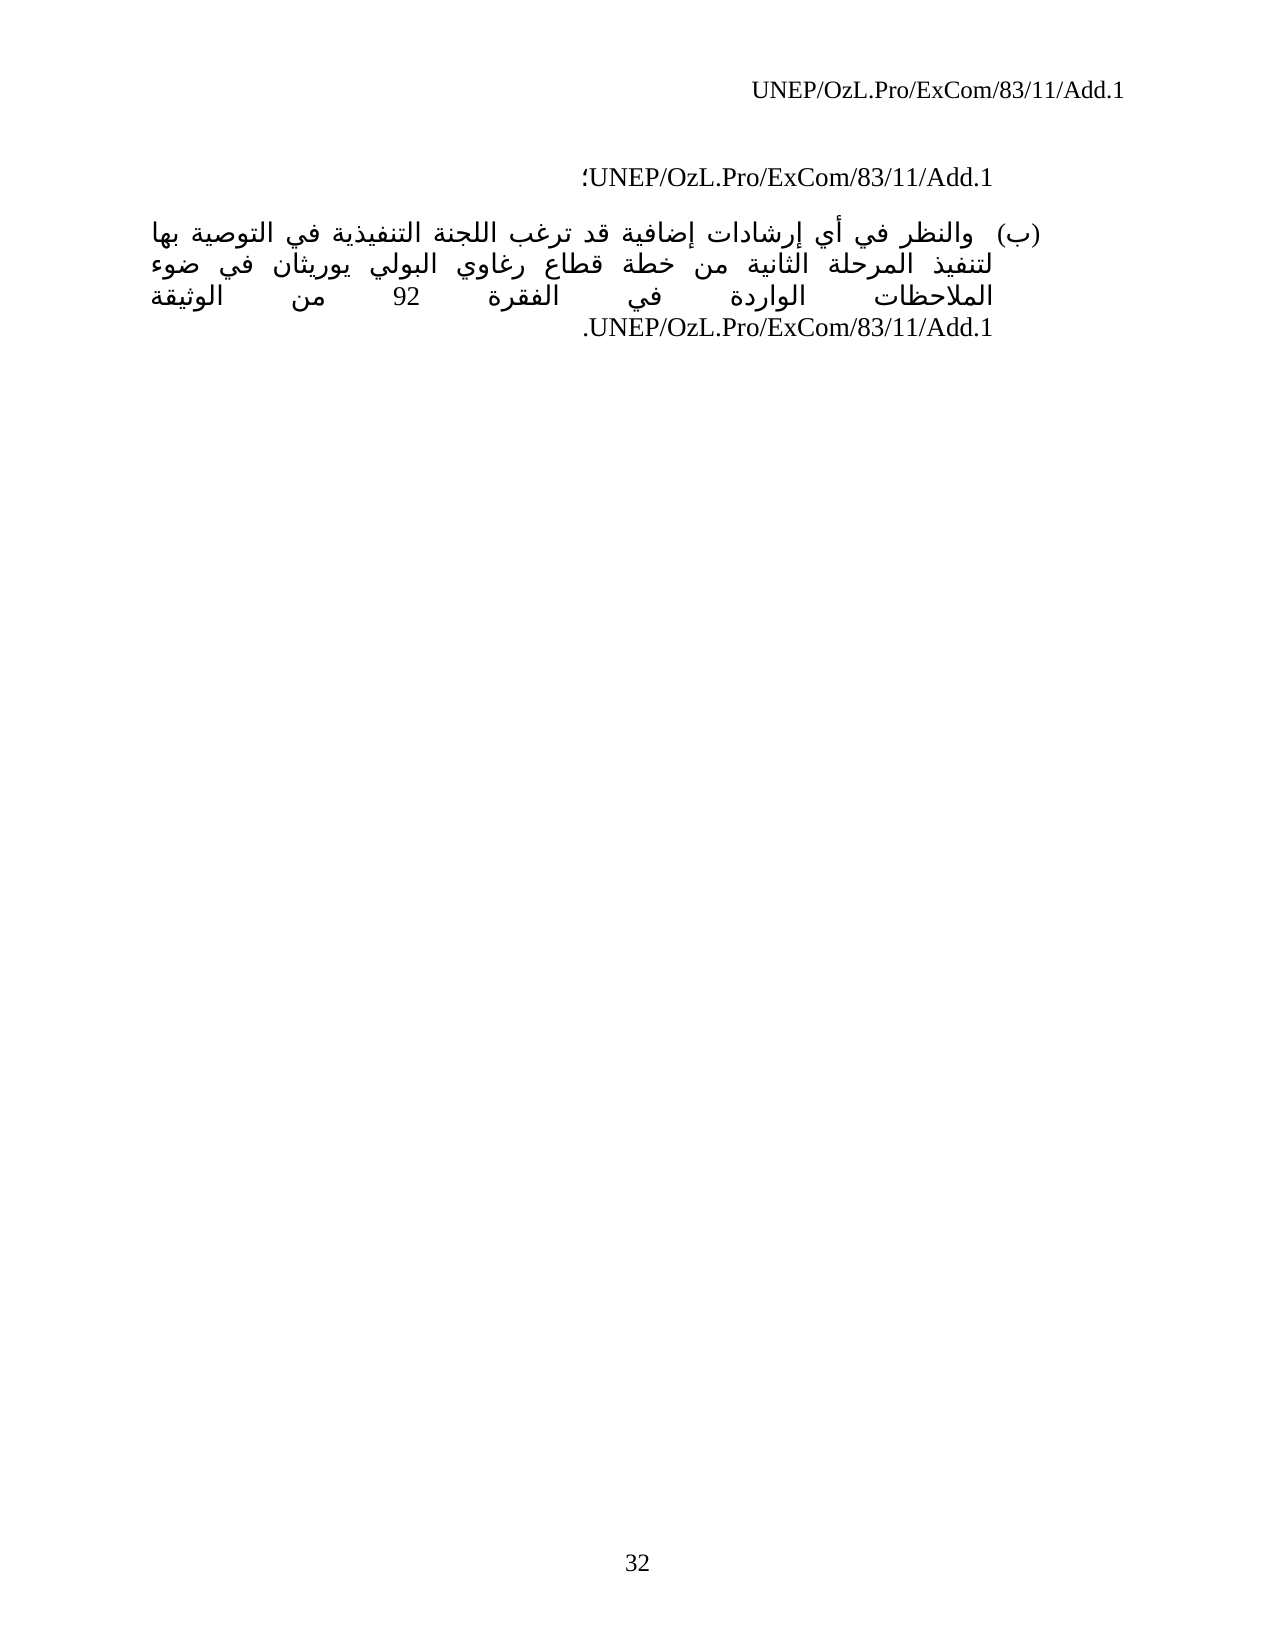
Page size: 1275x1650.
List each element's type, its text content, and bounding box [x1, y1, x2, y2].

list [150, 161, 1041, 192]
list (ب) والنظر في أي إرشادات إضافية قد ترغب اللجنة التنفيذية في التوصية بها لتنفيذ المرحلة الثانية من خطة قطاع رغاوي البولي يوريثان في ضوء الملاحظات الواردة في الفقرة 92 من الوثيقة UNEP/OzL.Pro/ExCom/83/11/Add.1. [150, 217, 1041, 342]
